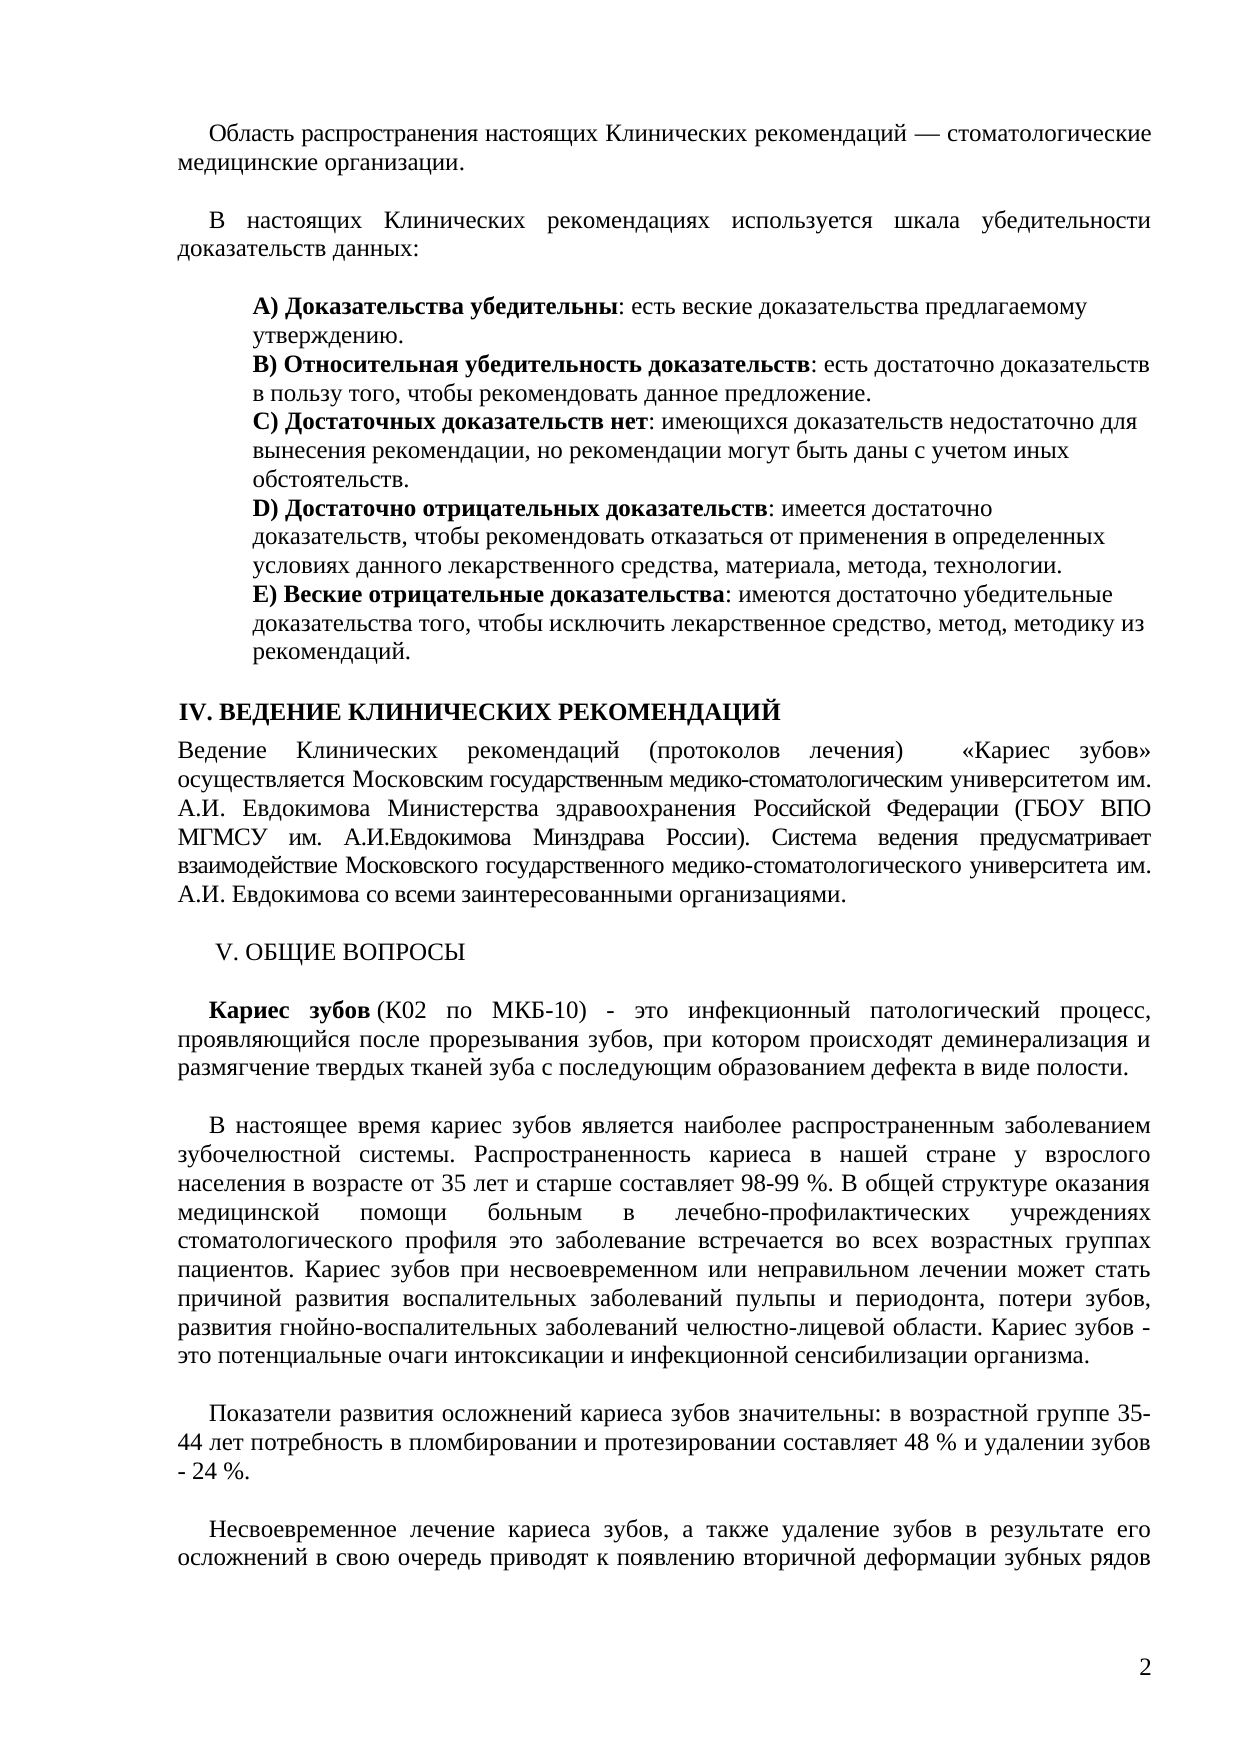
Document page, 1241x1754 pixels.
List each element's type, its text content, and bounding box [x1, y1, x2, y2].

subtitle IV. ВЕДЕНИЕ КЛИНИЧЕСКИХ РЕКОМЕНДАЦИЙ [179, 697, 1150, 726]
text A) Доказательства убедительны: есть веские доказательства предлагаемому утверждению. B) Относительная убедительность доказательств: есть достаточно доказательств в пользу того, чтобы рекомендовать данное предложение. C) Достаточных доказательств нет: имеющихся доказательств недостаточно для вынесения рекомендации, но рекомендации могут быть даны с учетом иных обстоятельств. D) Достаточно отрицательных доказательств: имеется достаточно доказательств, чтобы рекомендовать отказаться от применения в определенных условиях данного лекарственного средства, материала, метода, технологии. E) Веские отрицательные доказательства: имеются достаточно убедительные доказательства того, чтобы исключить лекарственное средство, метод, методику из рекомендаций. [252, 291, 1152, 665]
text В настоящих Клинических рекомендациях используется шкала убедительности доказательств данных: [177, 205, 1152, 262]
text Область распространения настоящих Клинических рекомендаций — стоматологические медицинские организации. [177, 118, 1152, 176]
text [177, 1514, 1152, 1571]
text Кариес зубов (К02 по МКБ-10) - это инфекционный патологический процесс, проявляющийся после прорезывания зубов, при котором происходят деминерализация и размягчение твердых тканей зуба с последующим образованием дефекта в виде полости. [177, 995, 1152, 1081]
text Показатели развития осложнений кариеса зубов значительны: в возрастной группе 35-44 лет потребность в пломбировании и протезировании составляет 48 % и удалении зубов - 24 %. [177, 1398, 1152, 1484]
text Ведение Клинических рекомендаций (протоколов лечения) «Кариес зубов» осуществляется Московским государственным медико-стоматологическим университетом им. А.И. Евдокимова Министерства здравоохранения Российской Федерации (ГБОУ ВПО МГМСУ им. А.И.Евдокимова Минздрава России). Система ведения предусматривает взаимодействие Московского государственного медико-стоматологического университета им. А.И. Евдокимова со всеми заинтересованными организациями. [177, 735, 1152, 908]
text V. ОБЩИЕ ВОПРОСЫ [177, 937, 1152, 966]
text В настоящее время кариес зубов является наиболее распространенным заболеванием зубочелюстной системы. Распространенность кариеса в нашей стране у взрослого населения в возрасте от 35 лет и старше составляет 98-99 %. В общей структуре оказания медицинской помощи больным в лечебно-профилактических учреждениях стоматологического профиля это заболевание встречается во всех возрастных группах пациентов. Кариес зубов при несвоевременном или неправильном лечении может стать причиной развития воспалительных заболеваний пульпы и периодонта, потери зубов, развития гнойно-воспалительных заболеваний челюстно-лицевой области. Кариес зубов - это потенциальные очаги интоксикации и инфекционной сенсибилизации организма. [177, 1110, 1152, 1369]
